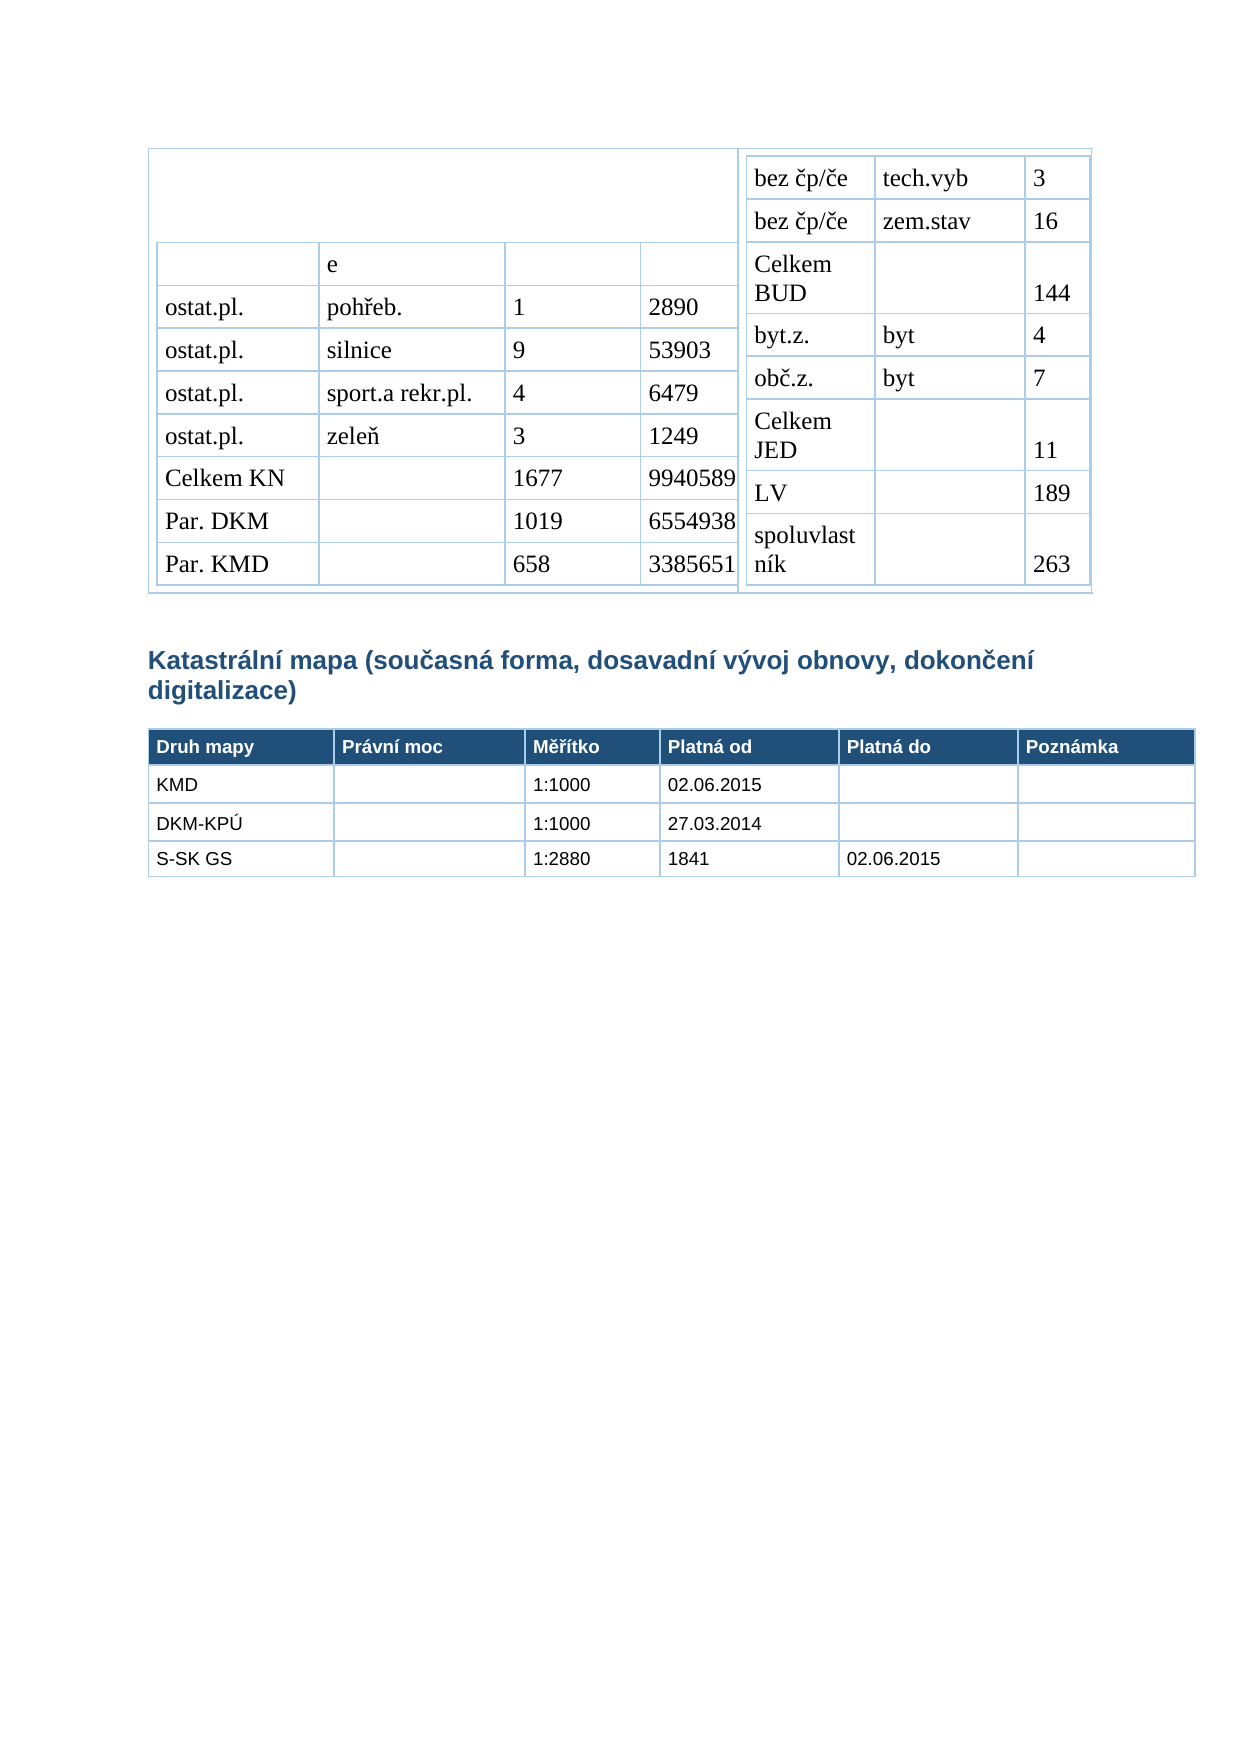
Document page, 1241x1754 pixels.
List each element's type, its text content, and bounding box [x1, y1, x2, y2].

table_cell [840, 804, 1017, 840]
text Katastrální mapa (současná forma, dosavadní vývoj obnovy, dokončení digitalizace) [148, 645, 1093, 705]
table_cell [1019, 766, 1194, 802]
table_header Druh mapy [149, 730, 333, 764]
table_cell [335, 842, 524, 876]
table_cell [840, 766, 1017, 802]
table_cell [149, 149, 737, 592]
table_cell 1841 [661, 842, 838, 876]
table_cell 02.06.2015 [661, 766, 838, 802]
table_cell 1:2880 [526, 842, 659, 876]
table_header Měřítko [526, 730, 659, 764]
table_cell [335, 766, 524, 802]
table_cell 27.03.2014 [661, 804, 838, 840]
table_header Poznámka [1019, 730, 1194, 764]
table_cell 02.06.2015 [840, 842, 1017, 876]
table_cell 1:1000 [526, 766, 659, 802]
table_header Platná do [840, 730, 1017, 764]
table_cell S-SK GS [149, 842, 333, 876]
table_cell DKM-KPÚ [149, 804, 333, 840]
table_cell [1019, 842, 1194, 876]
table_cell [1019, 804, 1194, 840]
table_header Platná od [661, 730, 838, 764]
table_cell KMD [149, 766, 333, 802]
table_cell [739, 149, 1091, 592]
table_header Právní moc [335, 730, 524, 764]
table_cell 1:1000 [526, 804, 659, 840]
table_cell [335, 804, 524, 840]
